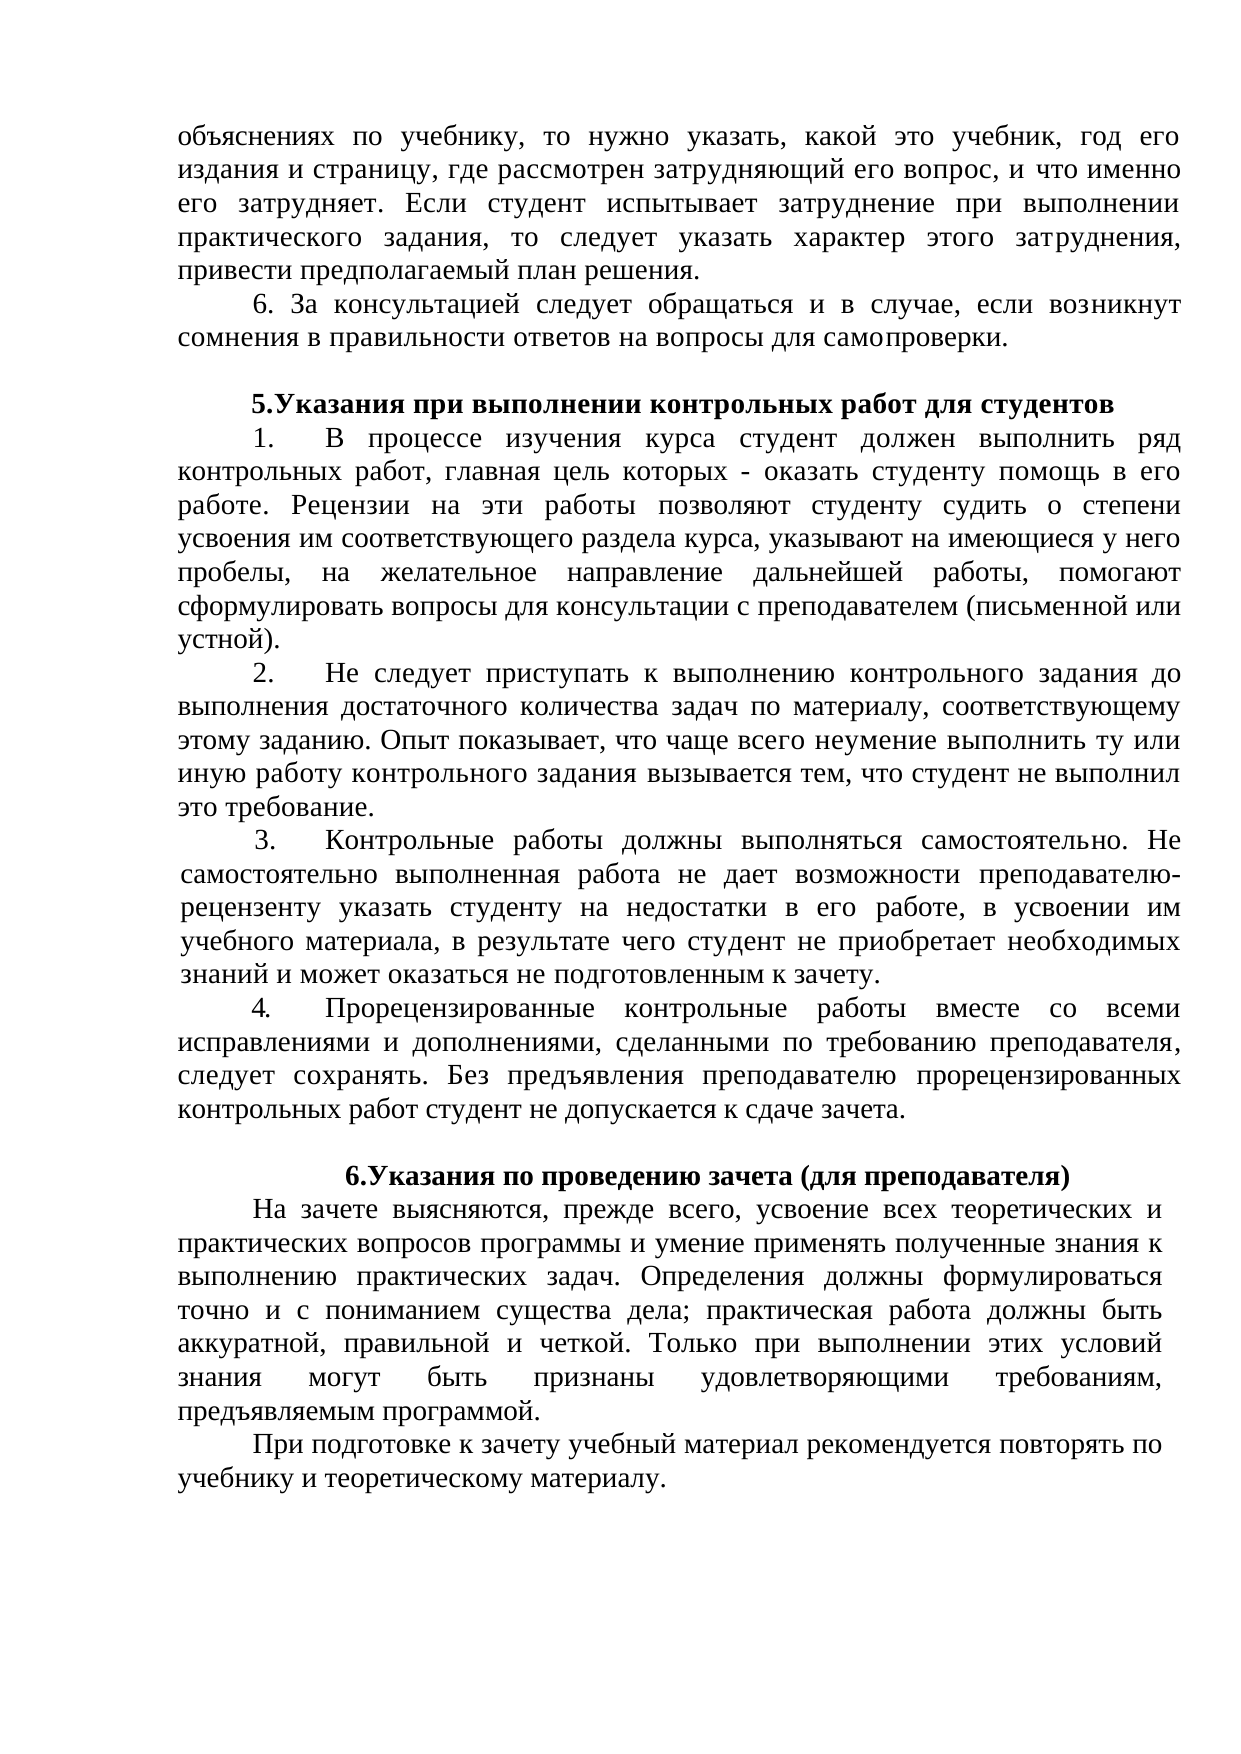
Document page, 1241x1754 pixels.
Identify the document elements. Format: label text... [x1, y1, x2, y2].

list Контрольные работы должны выполняться самостоятельно. Не самостоятельно выполненная работа не дает возможности преподавателю-рецензенту указать студенту на недостатки в его работе, в усвоении им учебного материала, в результате чего студент не приобретает необходимых знаний и может оказаться не подготовленным к зачету. [180, 822, 1181, 990]
text 6. За консультацией следует обращаться и в случае, если возникнут сомнения в правильности ответов на вопросы для самопроверки. [177, 286, 1181, 353]
list В процессе изучения курса студент должен выполнить ряд контрольных работ, главная цель которых - оказать студенту помощь в его работе. Рецензии на эти работы позволяют студенту судить о степени усвоения им соответствующего раздела курса, указывают на имеющиеся у него пробелы, на желательное направление дальнейшей работы, помогают сформулировать вопросы для консультации с преподавателем (письменной или устной). [177, 420, 1181, 655]
text При подготовке к зачету учебный материал рекомендуется повторять по учебнику и теоретическому материалу. [177, 1426, 1163, 1493]
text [177, 118, 1181, 286]
text На зачете выясняются, прежде всего, усвоение всех теоретических и практических вопросов программы и умение применять полученные знания к выполнению практических задач. Определения должны формулироваться точно и с пониманием существа дела; практическая работа должны быть аккуратной, правильной и четкой. Только при выполнении этих условий знания могут быть признаны удовлетворяющими требованиям, предъявляемым программой. [177, 1191, 1163, 1426]
text 6.Указания по проведению зачета (для преподавателя) [177, 1158, 1163, 1191]
text 5.Указания при выполнении контрольных работ для студентов [177, 386, 1181, 420]
list Не следует приступать к выполнению контрольного задания до выполнения достаточного количества задач по материалу, соответствующему этому заданию. Опыт показывает, что чаще всего неумение выполнить ту или иную работу контрольного задания вызывается тем, что студент не выполнил это требование. [177, 655, 1181, 822]
text 4. Прорецензированные контрольные работы вместе со всеми исправлениями и дополнениями, сделанными по требованию преподавателя, следует сохранять. Без предъявления преподавателю прорецензированных контрольных работ студент не допускается к сдаче зачета. [177, 990, 1181, 1124]
